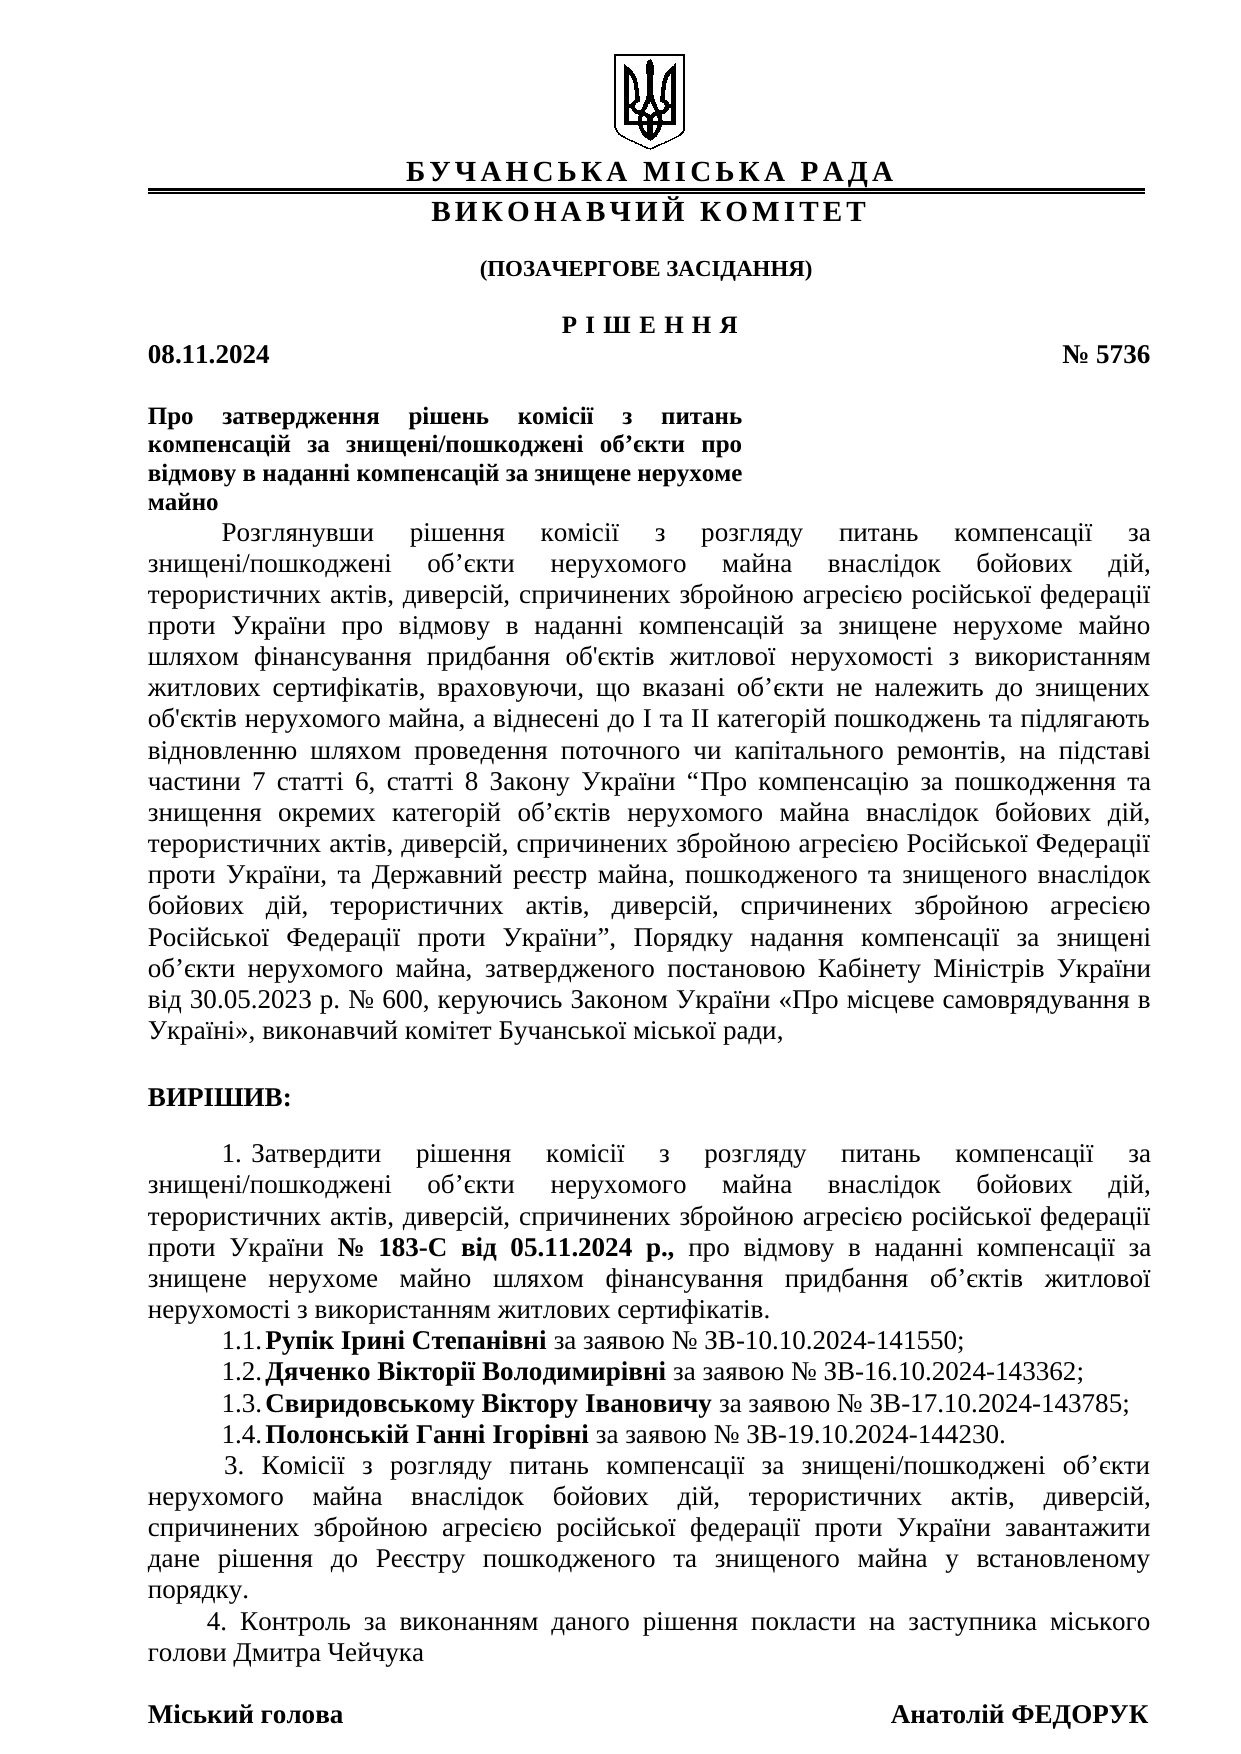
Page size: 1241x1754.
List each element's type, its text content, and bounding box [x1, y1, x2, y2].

list Дяченко Вікторії Володимирівні за заявою № ЗВ-16.10.2024-143362; [221, 1356, 1152, 1387]
text 4. Контроль за виконанням даного рішення покласти на заступника міського голови Дмитра Чейчука [148, 1605, 1152, 1667]
text Міський голова Анатолій ФЕДОРУК [148, 1698, 1152, 1729]
text Розглянувши рішення комісії з розгляду питань компенсації за знищені/пошкоджені об’єкти нерухомого майна внаслідок бойових дій, терористичних актів, диверсій, спричинених збройною агресією російської федерації проти України про відмову в наданні компенсацій за знищене нерухоме майно шляхом фінансування придбання об'єктів житлової нерухомості з використанням житлових сертифікатів, враховуючи, що вказані об’єкти не належить до знищених об'єктів нерухомого майна, а віднесені до І та ІІ категорій пошкоджень та підлягають відновленню шляхом проведення поточного чи капітального ремонтів, на підставі частини 7 статті 6, статті 8 Закону України “Про компенсацію за пошкодження та знищення окремих категорій об’єктів нерухомого майна внаслідок бойових дій, терористичних актів, диверсій, спричинених збройною агресією Російської Федерації проти України, та Державний реєстр майна, пошкодженого та знищеного внаслідок бойових дій, терористичних актів, диверсій, спричинених збройною агресією Російської Федерації проти України”, Порядку надання компенсації за знищені об’єкти нерухомого майна, затвердженого постановою Кабінету Міністрів України від 30.05.2023 р. № 600, керуючись Законом України «Про місцеве самоврядування в Україні», виконавчий комітет Бучанської міської ради, [148, 516, 1152, 796]
list Полонській Ганні Ігорівні за заявою № ЗВ-19.10.2024-144230. [221, 1418, 1152, 1449]
text Про затвердження рішень комісії з питань компенсацій за знищені/пошкоджені об’єкти про відмову в наданні компенсацій за знищене нерухоме майно [148, 401, 743, 516]
text 3. Комісії з розгляду питань компенсації за знищені/пошкоджені об’єкти нерухомого майна внаслідок бойових дій, терористичних актів, диверсій, спричинених збройною агресією російської федерації проти України завантажити дане рішення до Реєстру пошкодженого та знищеного майна у встановленому порядку. [148, 1449, 1152, 1605]
list Свиридовському Віктору Івановичу за заявою № ЗВ-17.10.2024-143785; [221, 1387, 1152, 1418]
text БУЧАНСЬКА МІСЬКА РАДА [148, 154, 1152, 187]
text РІШЕННЯ [148, 310, 1152, 338]
table_header ВИКОНАВЧИЙ КОМІТЕТ (ПОЗАЧЕРГОВЕ ЗАСІДАННЯ) [148, 194, 1144, 310]
list Затвердити рішення комісії з розгляду питань компенсації за знищені/пошкоджені об’єкти нерухомого майна внаслідок бойових дій, терористичних актів, диверсій, спричинених збройною агресією російської федерації проти України № 183-С від 05.11.2024 р., про відмову в наданні компенсації за знищене нерухоме майно шляхом фінансування придбання об’єктів житлової нерухомості з використанням житлових сертифікатів. [148, 1137, 1152, 1324]
text 08.11.2024 № 5736 [148, 338, 1152, 369]
list Рупік Ірині Степанівні за заявою № ЗВ-10.10.2024-141550; [221, 1324, 1152, 1356]
text Розглянувши рішення комісії з розгляду питань компенсації за знищені/пошкоджені об’єкти нерухомого майна внаслідок бойових дій, терористичних актів, диверсій, спричинених збройною агресією російської федерації проти України про відмову в наданні компенсацій за знищене нерухоме майно шляхом фінансування придбання об'єктів житлової нерухомості з використанням житлових сертифікатів, враховуючи, що вказані об’єкти не належить до знищених об'єктів нерухомого майна, а віднесені до І та ІІ категорій пошкоджень та підлягають відновленню шляхом проведення поточного чи капітального ремонтів, на підставі частини 7 статті 6, статті 8 Закону України “Про компенсацію за пошкодження та знищення окремих категорій об’єктів нерухомого майна внаслідок бойових дій, терористичних актів, диверсій, спричинених збройною агресією Російської Федерації проти України, та Державний реєстр майна, пошкодженого та знищеного внаслідок бойових дій, терористичних актів, диверсій, спричинених збройною агресією Російської Федерації проти України”, Порядку надання компенсації за знищені об’єкти нерухомого майна, затвердженого постановою Кабінету Міністрів України від 30.05.2023 р. № 600, керуючись Законом України «Про місцеве самоврядування в Україні», виконавчий комітет Бучанської міської ради, [148, 921, 1152, 1045]
text ВИРІШИВ: [148, 1081, 1152, 1112]
